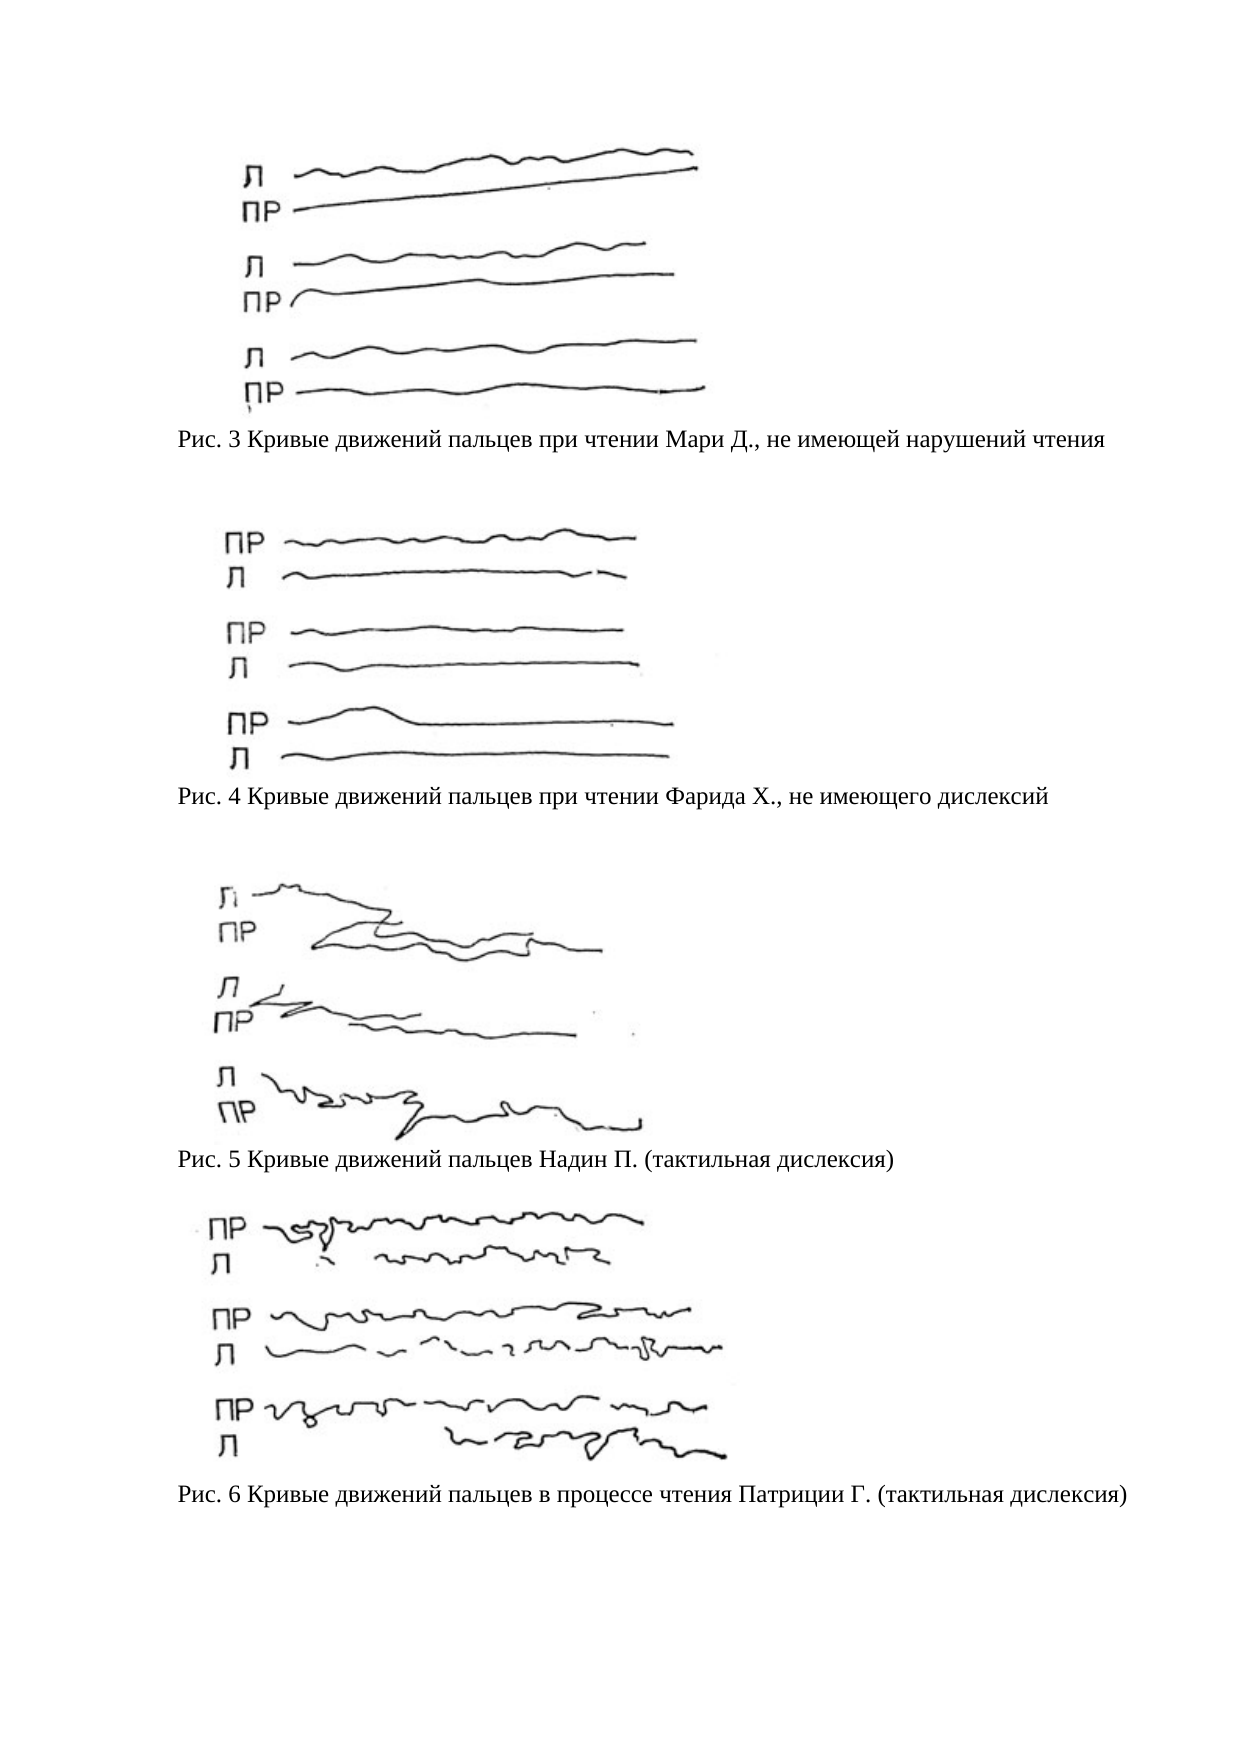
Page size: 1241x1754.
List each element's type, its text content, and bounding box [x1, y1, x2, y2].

picture [177, 478, 731, 782]
picture [177, 118, 743, 425]
picture [177, 835, 678, 1145]
picture [177, 1198, 765, 1480]
